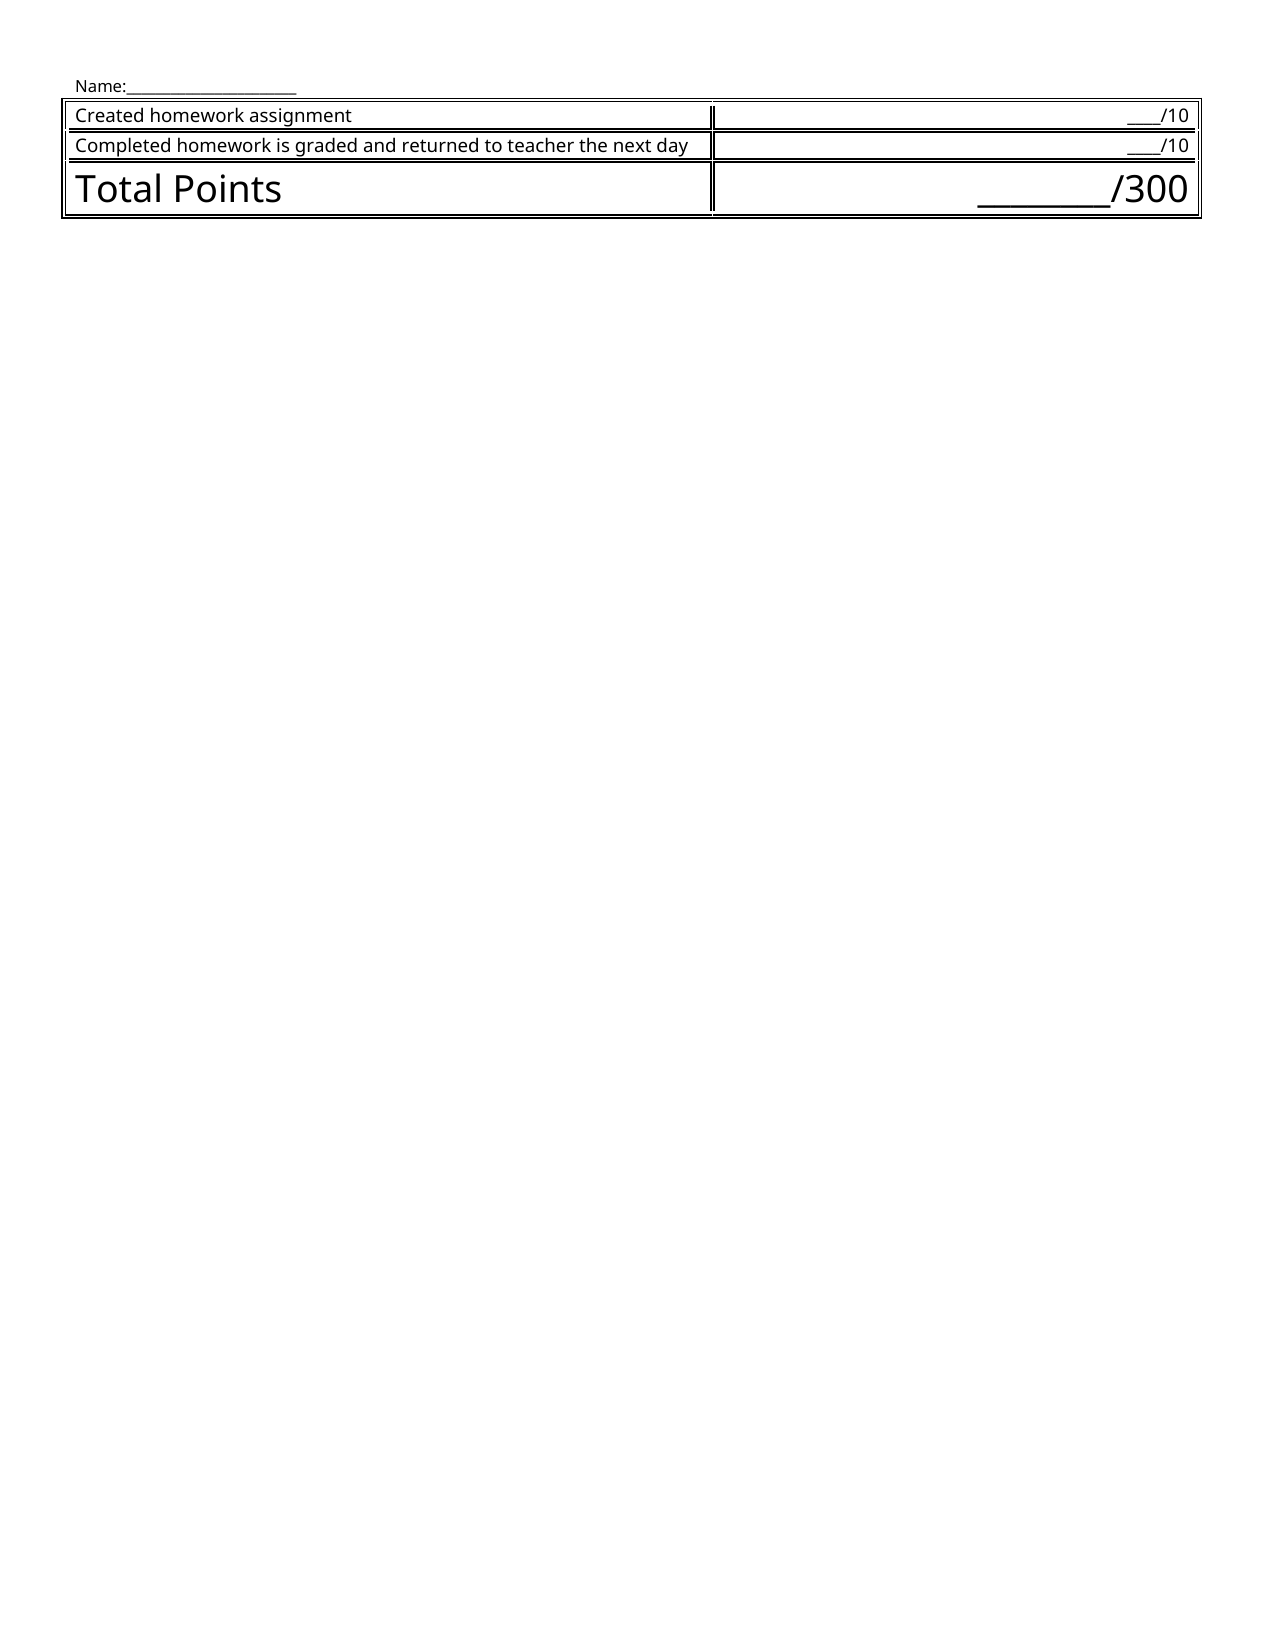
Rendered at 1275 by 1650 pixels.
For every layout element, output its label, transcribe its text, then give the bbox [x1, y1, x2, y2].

table_cell Created homework assignment [66, 102, 712, 128]
table_cell ____/10 [713, 102, 1198, 128]
table_cell Total Points [64, 158, 712, 214]
table_cell ________/300 [713, 158, 1200, 214]
table_cell Completed homework is graded and returned to teacher the next day [64, 128, 712, 158]
table_cell ____/10 [713, 128, 1200, 158]
